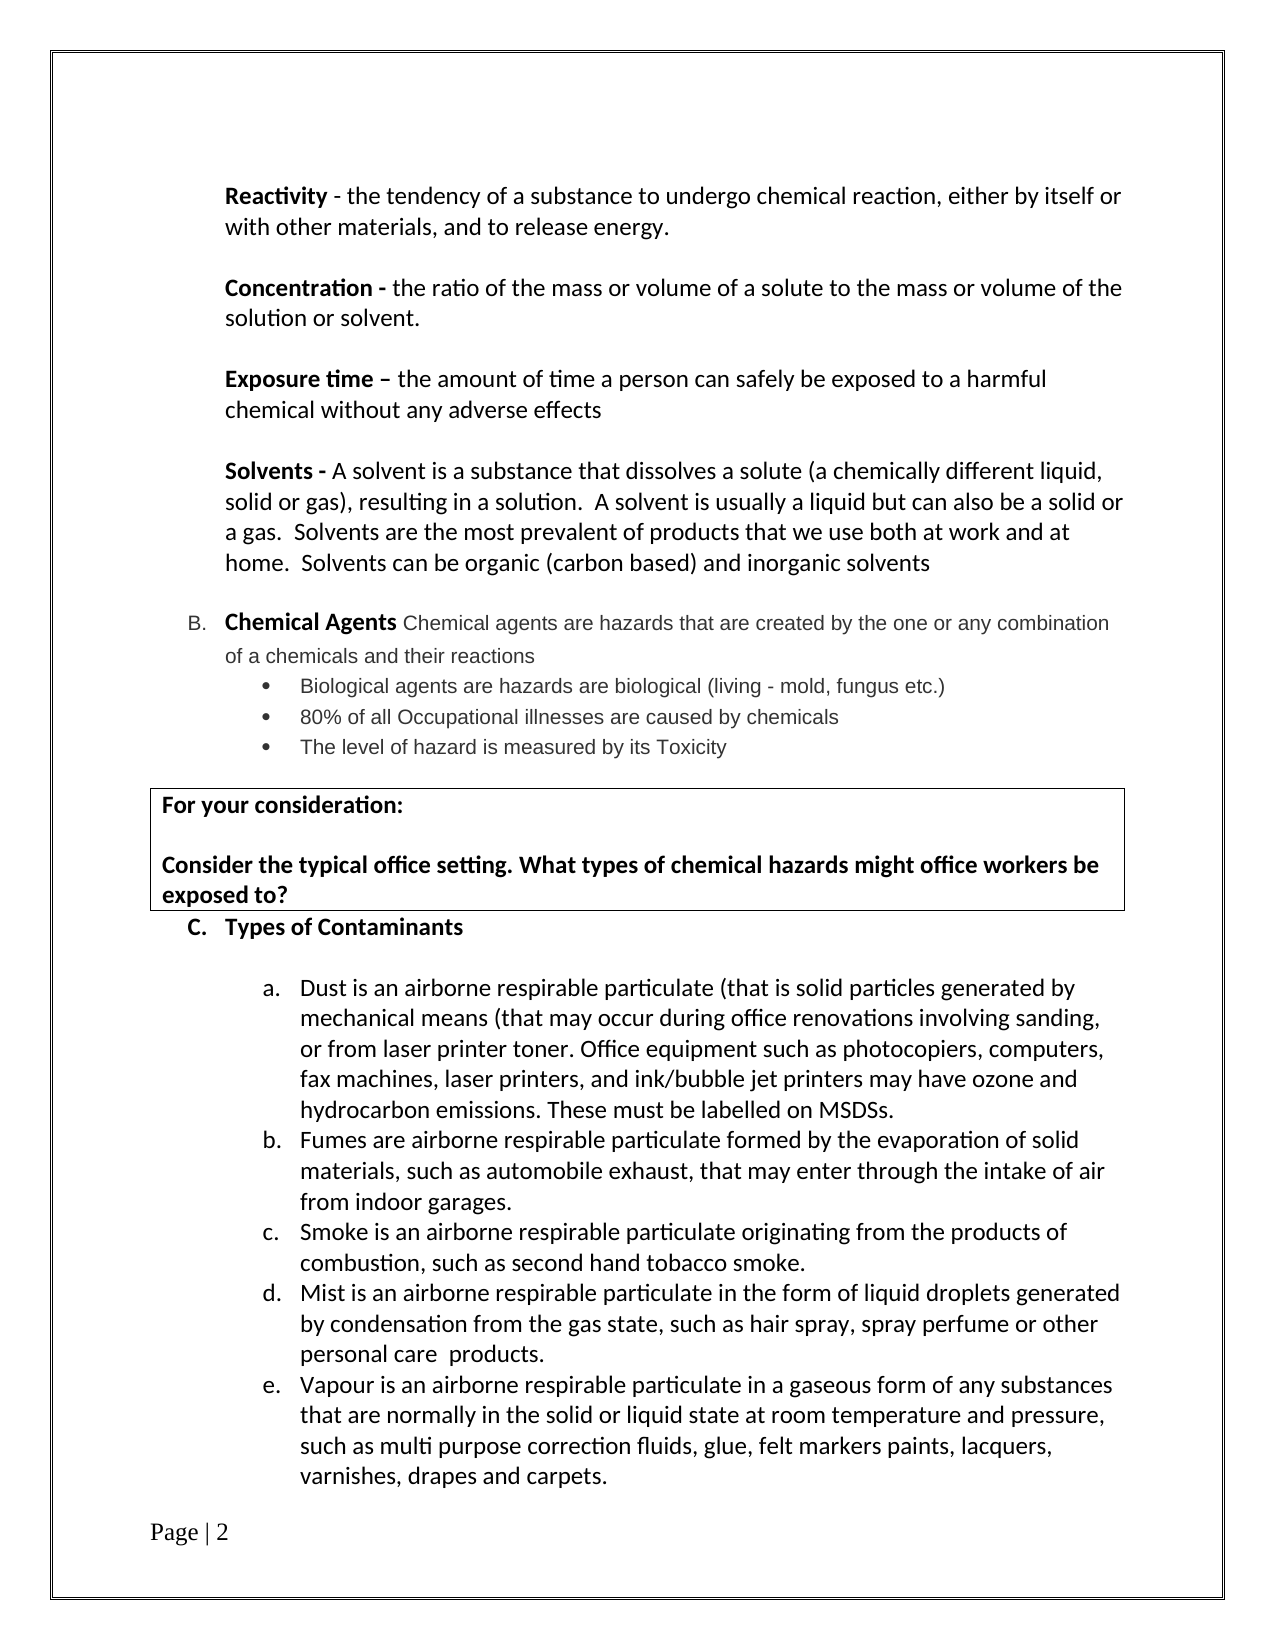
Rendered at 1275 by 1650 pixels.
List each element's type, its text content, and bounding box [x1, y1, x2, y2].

list Types of Contaminants [187, 911, 1125, 942]
list Biological agents are hazards are biological (living - mold, fungus etc.) [262, 667, 1125, 698]
list The level of hazard is measured by its Toxicity [262, 728, 1125, 759]
list Fumes are airborne respirable particulate formed by the evaporation of solid materials, such as automobile exhaust, that may enter through the intake of air from indoor garages. [262, 1125, 1125, 1216]
text Concentration - the ratio of the mass or volume of a solute to the mass or volume of the solution or solvent. [225, 272, 1125, 333]
text Exposure time – the amount of time a person can safely be exposed to a harmful chemical without any adverse effects [225, 364, 1125, 425]
text Reactivity - the tendency of a substance to undergo chemical reaction, either by itself or with other materials, and to release energy. [225, 181, 1125, 242]
text Solvents - A solvent is a substance that dissolves a solute (a chemically different liquid, solid or gas), resulting in a solution. A solvent is usually a liquid but can also be a solid or a gas. Solvents are the most prevalent of products that we use both at work and at home. Solvents can be organic (carbon based) and inorganic solvents [225, 455, 1125, 577]
list Mist is an airborne respirable particulate in the form of liquid droplets generated by condensation from the gas state, such as hair spray, spray perfume or other personal care products. [262, 1277, 1125, 1369]
list Dust is an airborne respirable particulate (that is solid particles generated by mechanical means (that may occur during office renovations involving sanding, or from laser printer toner. Office equipment such as photocopiers, computers, fax machines, laser printers, and ink/bubble jet printers may have ozone and hydrocarbon emissions. These must be labelled on MSDSs. [262, 972, 1125, 1125]
table_header For your consideration: Consider the typical office setting. What types of chemical hazards might office workers be exposed to? [151, 789, 1124, 910]
list 80% of all Occupational illnesses are caused by chemicals [262, 698, 1125, 728]
list Smoke is an airborne respirable particulate originating from the products of combustion, such as second hand tobacco smoke. [262, 1216, 1125, 1277]
list Vapour is an airborne respirable particulate in a gaseous form of any substances that are normally in the solid or liquid state at room temperature and pressure, such as multi purpose correction fluids, glue, felt markers paints, lacquers, varnishes, drapes and carpets. [262, 1369, 1125, 1491]
list Chemical Agents Chemical agents are hazards that are created by the one or any combination of a chemicals and their reactions [187, 606, 1125, 667]
